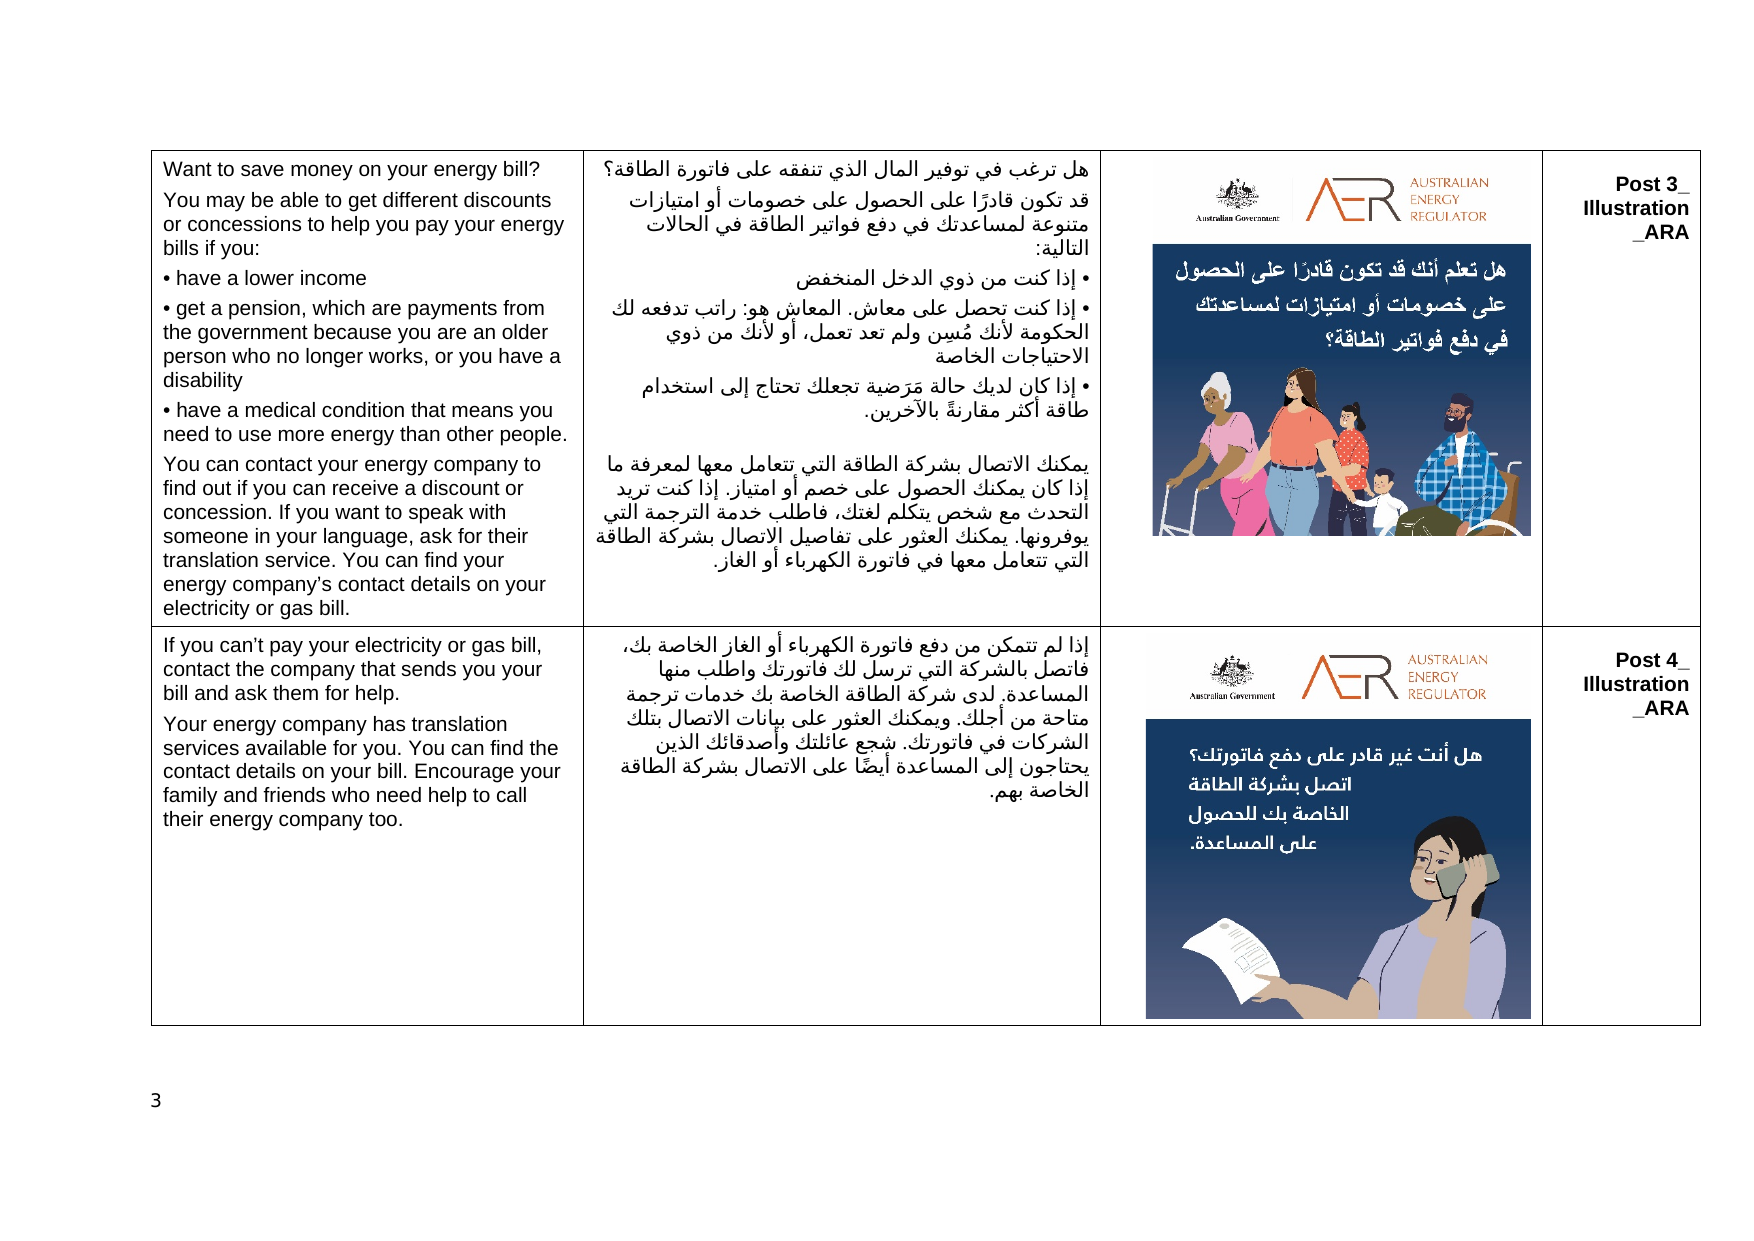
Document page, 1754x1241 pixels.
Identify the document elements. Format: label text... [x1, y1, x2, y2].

table_cell Post 3_ Illustration _ARA [1543, 151, 1700, 626]
table_cell [1101, 151, 1542, 626]
picture [1152, 157, 1531, 536]
table_cell [1101, 627, 1542, 1024]
table_cell Post 4_ Illustration _ARA [1543, 627, 1700, 1024]
table_cell Want to save money on your energy bill? You may be able to get different discounts or concessions to help you pay your energy bills if you: • have a lower income • get a pension, which are payments from the government because you are an older person who no longer works, or you have a disability • have a medical condition that means you need to use more energy than other people. You can contact your energy company to find out if you can receive a discount or concession. If you want to speak with someone in your language, ask for their translation service. You can find your energy company’s contact details on your electricity or gas bill. [152, 151, 583, 626]
table_cell If you can’t pay your electricity or gas bill, contact the company that sends you your bill and ask them for help. Your energy company has translation services available for you. You can find the contact details on your bill. Encourage your family and friends who need help to call their energy company too. [152, 627, 583, 1024]
picture [1145, 633, 1531, 1019]
table_cell إذا لم تتمكن من دفع فاتورة الكهرباء أو الغاز الخاصة بك، فاتصل بالشركة التي ترسل لك فاتورتك واطلب منها المساعدة. لدى شركة الطاقة الخاصة بك خدمات ترجمة متاحة من أجلك. ويمكنك العثور على بيانات الاتصال بتلك الشركات في فاتورتك. شجع عائلتك وأصدقائك الذين يحتاجون إلى المساعدة أيضًا على الاتصال بشركة الطاقة الخاصة بهم. [584, 627, 1100, 1024]
table_cell هل ترغب في توفير المال الذي تنفقه على فاتورة الطاقة؟ قد تكون قادرًا على الحصول على خصومات أو امتيازات متنوعة لمساعدتك في دفع فواتير الطاقة في الحالات التالية: • إذا كنت من ذوي الدخل المنخفض • إذا كنت تحصل على معاش. المعاش هو: راتب تدفعه لك الحكومة لأنك مُسِن ولم تعد تعمل، أو لأنك من ذوي الاحتياجات الخاصة • إذا كان لديك حالة مَرَضية تجعلك تحتاج إلى استخدام طاقة أكثر مقارنةً بالآخرين. يمكنك الاتصال بشركة الطاقة التي تتعامل معها لمعرفة ما إذا كان يمكنك الحصول على خصم أو امتياز. إذا كنت تريد التحدث مع شخص يتكلم لغتك، فاطلب خدمة الترجمة التي يوفرونها. يمكنك العثور على تفاصيل الاتصال بشركة الطاقة التي تتعامل معها في فاتورة الكهرباء أو الغاز. [584, 151, 1100, 626]
